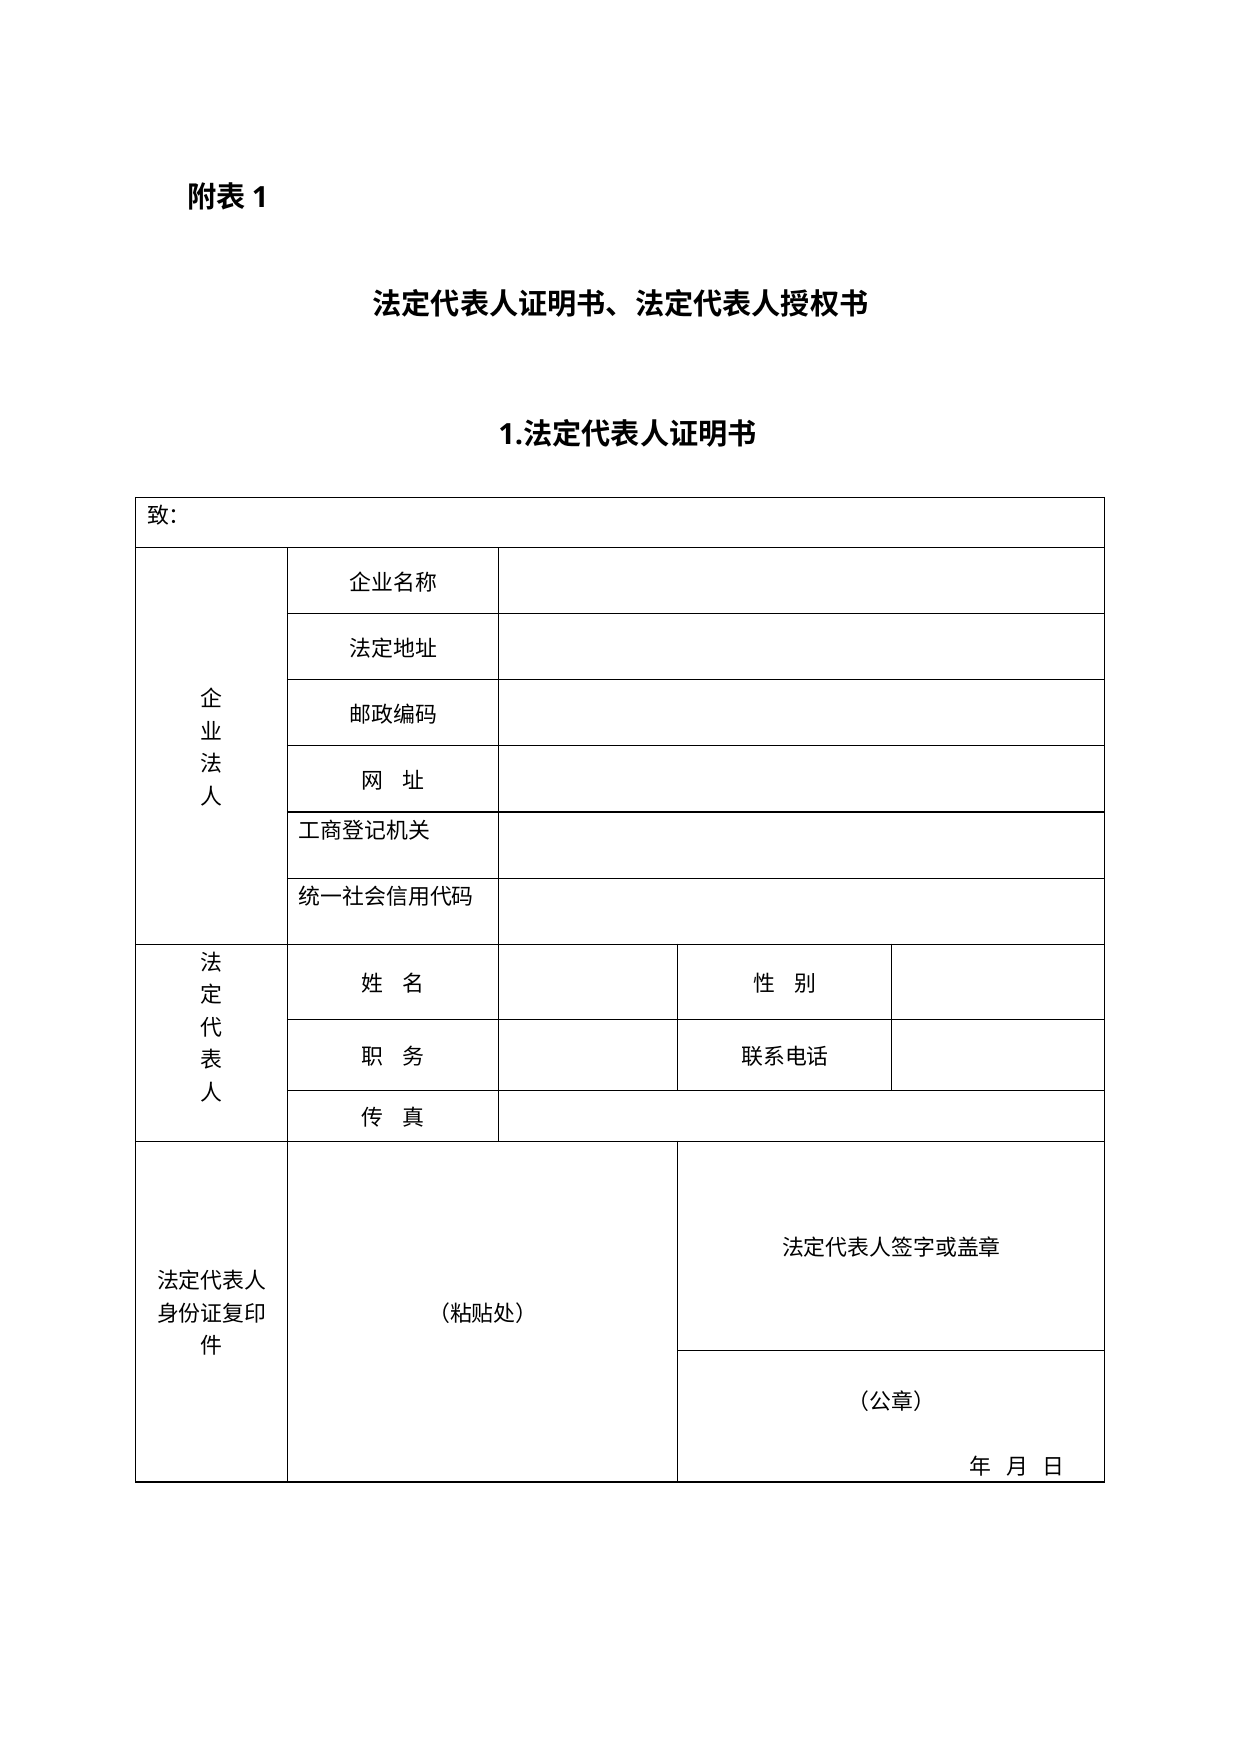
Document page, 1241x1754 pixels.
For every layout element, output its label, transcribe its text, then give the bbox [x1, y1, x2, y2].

table_cell 性 别 [678, 945, 891, 1018]
table_cell 姓 名 [288, 945, 498, 1018]
table_header 致： [136, 498, 1104, 547]
text 1.法定代表人证明书 [187, 399, 1053, 464]
table_cell 统一社会信用代码 [288, 879, 498, 943]
table_cell [499, 746, 1104, 811]
table_cell 企业名称 [288, 548, 498, 613]
table_cell 法定地址 [288, 614, 498, 679]
table_cell 法定代表人身份证复印件 [136, 1142, 287, 1481]
text 附表1 [187, 162, 1075, 227]
table_cell 法定代表人签字或盖章 [678, 1142, 1104, 1350]
table_cell 联系电话 [678, 1020, 891, 1090]
table_cell （公章） 年 月 日 [678, 1351, 1104, 1481]
table_cell [499, 813, 1104, 877]
table_cell 企 业 法 人 [136, 548, 287, 943]
table_cell 邮政编码 [288, 680, 498, 745]
table_cell 工商登记机关 [288, 813, 498, 877]
table_cell 网 址 [288, 746, 498, 811]
table_cell [499, 945, 677, 1018]
table_cell [499, 1020, 677, 1090]
table_cell 职 务 [288, 1020, 498, 1090]
table_cell [499, 614, 1104, 679]
table_cell [499, 879, 1104, 943]
table_cell （粘贴处） [288, 1142, 677, 1481]
table_cell [892, 1020, 1104, 1090]
table_cell 传 真 [288, 1091, 498, 1141]
table_cell [892, 945, 1104, 1018]
table_cell [499, 1091, 1104, 1141]
table_cell [499, 548, 1104, 613]
table_cell 法 定 代 表 人 [136, 945, 287, 1141]
text 法定代表人证明书、法定代表人授权书 [187, 269, 1053, 334]
table_cell [499, 680, 1104, 745]
